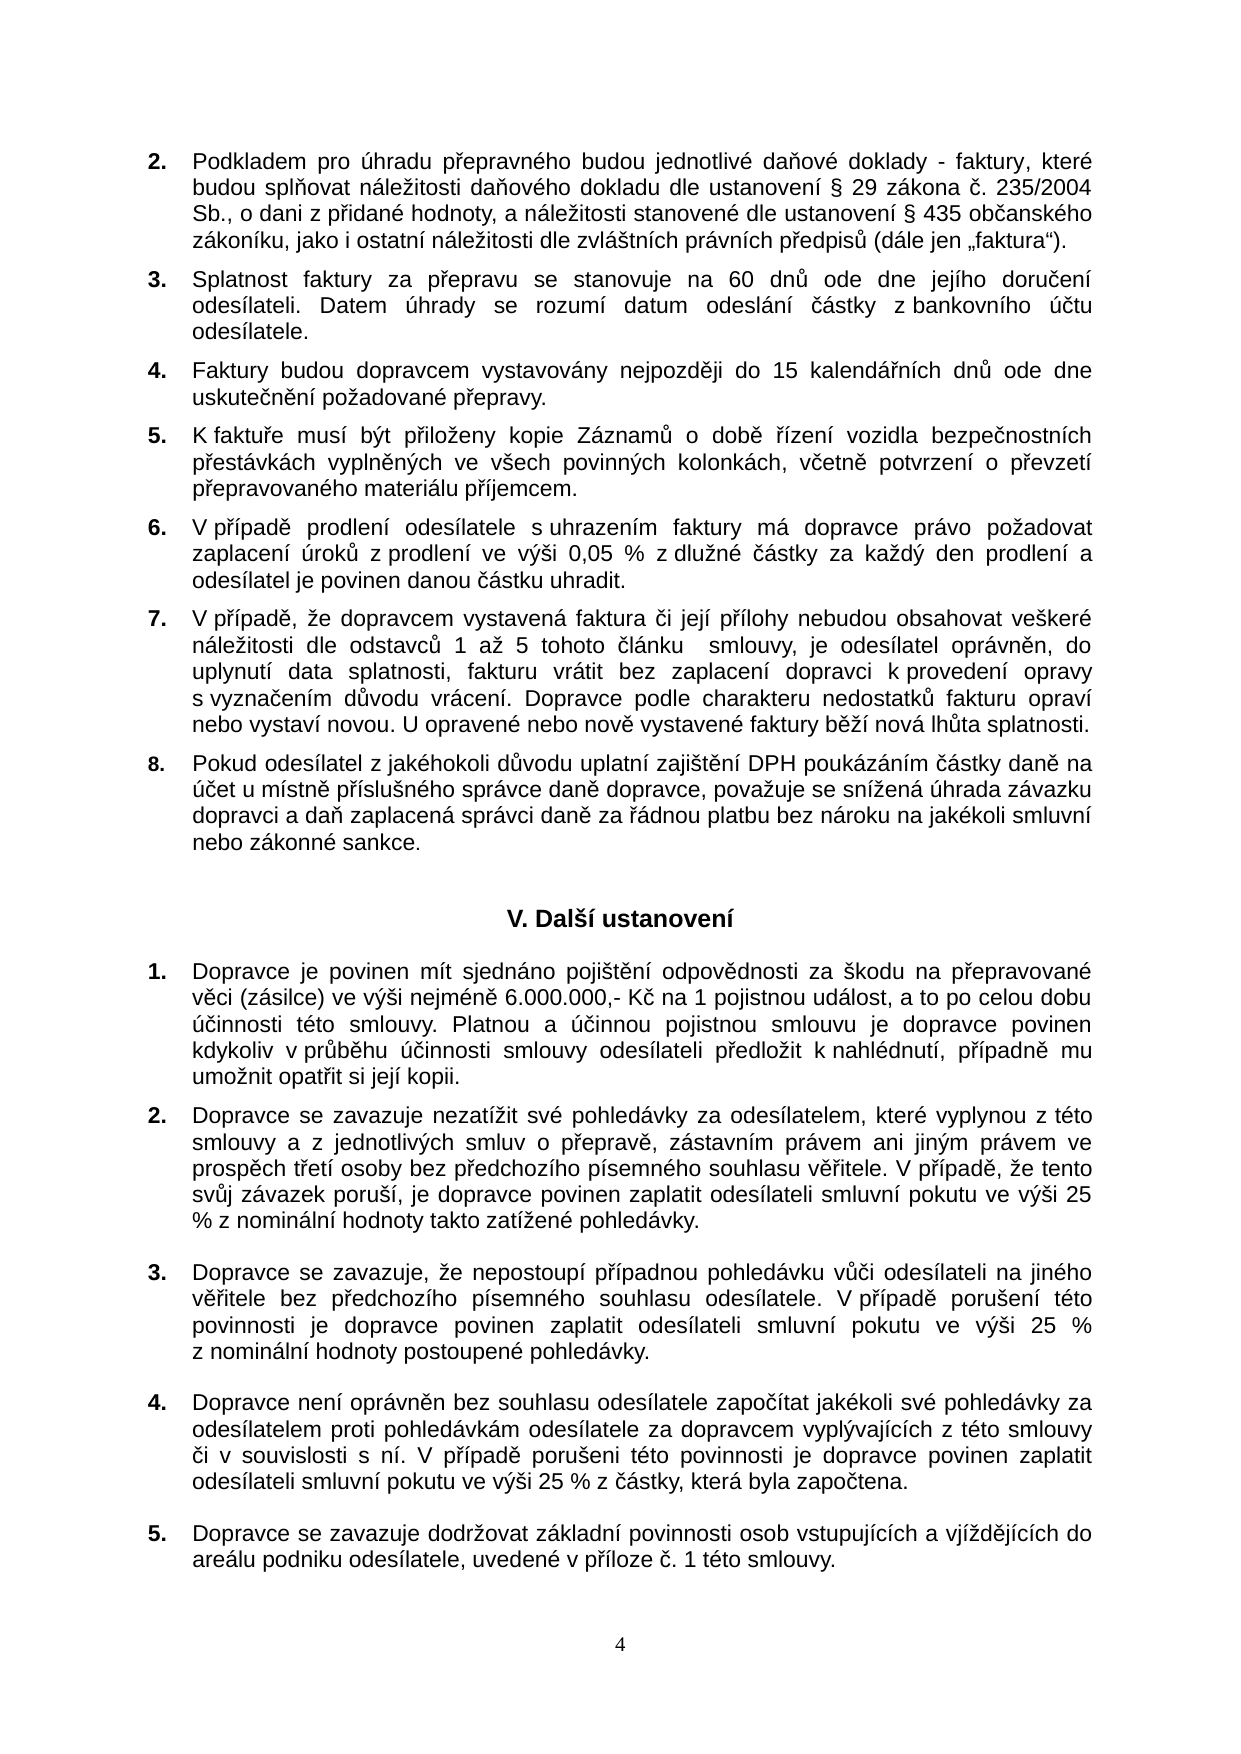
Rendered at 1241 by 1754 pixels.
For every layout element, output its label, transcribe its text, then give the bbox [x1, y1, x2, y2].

subtitle Dopravce je povinen mít sjednáno pojištění odpovědnosti za škodu na přepravované věci (zásilce) ve výši nejméně 6.000.000,- Kč na 1 pojistnou událost, a to po celou dobu účinnosti této smlouvy. Platnou a účinnou pojistnou smlouvu je dopravce povinen kdykoliv v průběhu účinnosti smlouvy odesílateli předložit k nahlédnutí, případně mu umožnit opatřit si její kopii. [148, 958, 1093, 1089]
subtitle V případě prodlení odesílatele s uhrazením faktury má dopravce právo požadovat zaplacení úroků z prodlení ve výši 0,05 % z dlužné částky za každý den prodlení a odesílatel je povinen danou částku uhradit. [148, 514, 1093, 593]
list Podkladem pro úhradu přepravného budou jednotlivé daňové doklady - faktury, které budou splňovat náležitosti daňového dokladu dle ustanovení § 29 zákona č. 235/2004 Sb., o dani z přidané hodnoty, a náležitosti stanovené dle ustanovení § 435 občanského zákoníku, jako i ostatní náležitosti dle zvláštních právních předpisů (dále jen „faktura“). [148, 148, 1093, 253]
subtitle Dopravce se zavazuje dodržovat základní povinnosti osob vstupujících a vjíždějících do areálu podniku odesílatele, uvedené v příloze č. 1 této smlouvy. [148, 1520, 1093, 1572]
subtitle Splatnost faktury za přepravu se stanovuje na 60 dnů ode dne jejího doručení odesílateli. Datem úhrady se rozumí datum odeslání částky z bankovního účtu odesílatele. [148, 266, 1093, 344]
subtitle V případě, že dopravcem vystavená faktura či její přílohy nebudou obsahovat veškeré náležitosti dle odstavců 1 až 5 tohoto článku smlouvy, je odesílatel oprávněn, do uplynutí data splatnosti, fakturu vrátit bez zaplacení dopravci k provedení opravy s vyznačením důvodu vrácení. Dopravce podle charakteru nedostatků fakturu opraví nebo vystaví novou. U opravené nebo nově vystavené faktury běží nová lhůta splatnosti. [148, 605, 1093, 737]
list Pokud odesílatel z jakéhokoli důvodu uplatní zajištění DPH poukázáním částky daně na účet u místně příslušného správce daně dopravce, považuje se snížená úhrada závazku dopravci a daň zaplacená správci daně za řádnou platbu bez nároku na jakékoli smluvní nebo zákonné sankce. [148, 750, 1093, 855]
subtitle K faktuře musí být přiloženy kopie Záznamů o době řízení vozidla bezpečnostních přestávkách vyplněných ve všech povinných kolonkách, včetně potvrzení o převzetí přepravovaného materiálu příjemcem. [148, 422, 1093, 501]
subtitle Dopravce se zavazuje nezatížit své pohledávky za odesílatelem, které vyplynou z této smlouvy a z jednotlivých smluv o přepravě, zástavním právem ani jiným právem ve prospěch třetí osoby bez předchozího písemného souhlasu věřitele. V případě, že tento svůj závazek poruší, je dopravce povinen zaplatit odesílateli smluvní pokutu ve výši 25 % z nominální hodnoty takto zatížené pohledávky. [148, 1102, 1093, 1234]
subtitle Dopravce není oprávněn bez souhlasu odesílatele započítat jakékoli své pohledávky za odesílatelem proti pohledávkám odesílatele za dopravcem vyplývajících z této smlouvy či v souvislosti s ní. V případě porušeni této povinnosti je dopravce povinen zaplatit odesílateli smluvní pokutu ve výši 25 % z částky, která byla započtena. [148, 1389, 1093, 1495]
subtitle Dopravce se zavazuje, že nepostoupí případnou pohledávku vůči odesílateli na jiného věřitele bez předchozího písemného souhlasu odesílatele. V případě porušení této povinnosti je dopravce povinen zaplatit odesílateli smluvní pokutu ve výši 25 % z nominální hodnoty postoupené pohledávky. [148, 1259, 1093, 1364]
subtitle Faktury budou dopravcem vystavovány nejpozději do 15 kalendářních dnů ode dne uskutečnění požadované přepravy. [148, 357, 1093, 410]
subtitle V. Další ustanovení [148, 904, 1093, 933]
